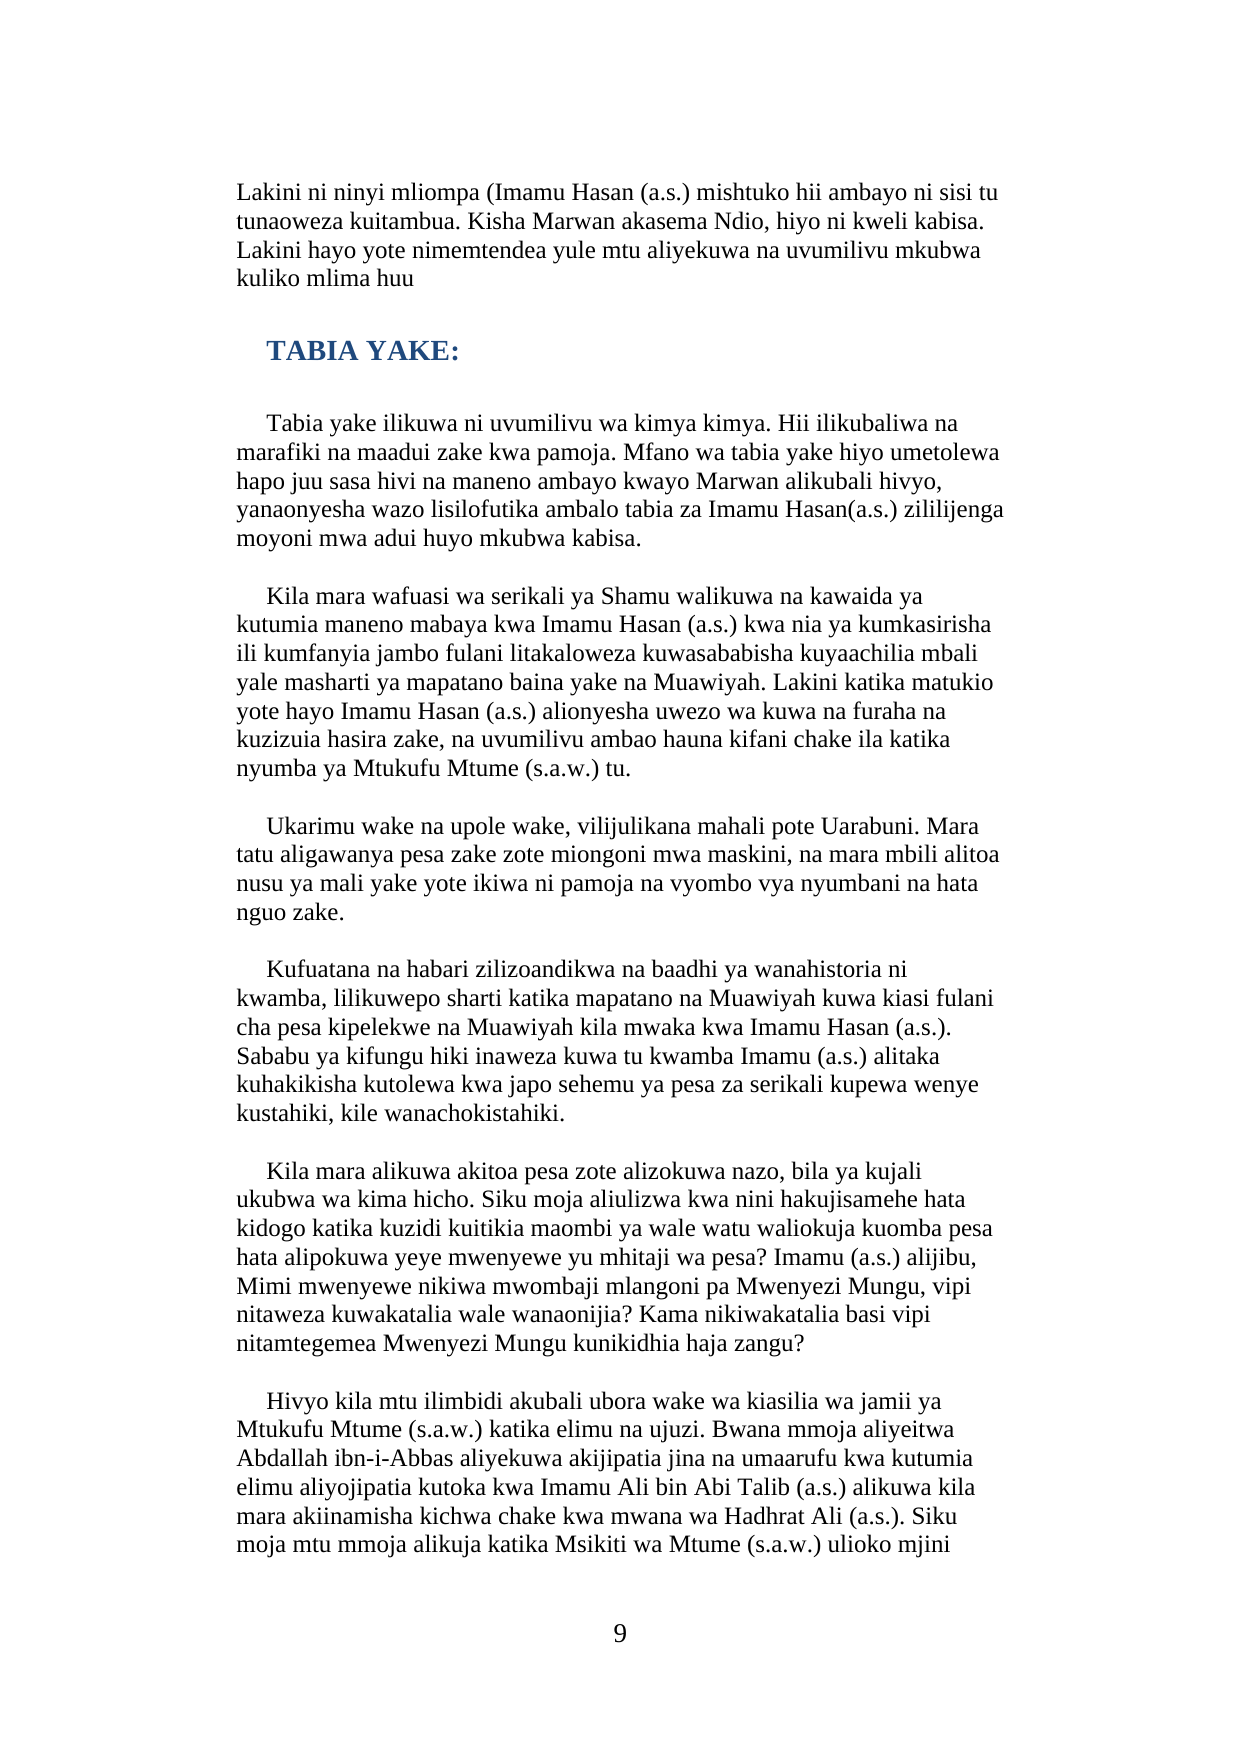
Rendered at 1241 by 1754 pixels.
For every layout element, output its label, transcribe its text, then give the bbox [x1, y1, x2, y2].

text Kila mara alikuwa akitoa pesa zote alizokuwa nazo, bila ya kujali ukubwa wa kima hicho. Siku moja aliulizwa kwa nini hakujisamehe hata kidogo katika kuzidi kuitikia maombi ya wale watu waliokuja kuomba pesa hata alipokuwa yeye mwenyewe yu mhitaji wa pesa? Imamu (a.s.) alijibu, Mimi mwenyewe nikiwa mwombaji mlangoni pa Mwenyezi Mungu, vipi nitaweza kuwakatalia wale wanaonijia? Kama nikiwakatalia basi vipi nitamtegemea Mwenyezi Mungu kunikidhia haja zangu? [236, 1156, 1004, 1357]
text Ukarimu wake na upole wake, vilijulikana mahali pote Uarabuni. Mara tatu aligawanya pesa zake zote miongoni mwa maskini, na mara mbili alitoa nusu ya mali yake yote ikiwa ni pamoja na vyombo vya nyumbani na hata nguo zake. [236, 811, 1004, 926]
text Kila mara wafuasi wa serikali ya Shamu walikuwa na kawaida ya kutumia maneno mabaya kwa Imamu Hasan (a.s.) kwa nia ya kumkasirisha ili kumfanyia jambo fulani litakaloweza kuwasababisha kuyaachilia mbali yale masharti ya mapatano baina yake na Muawiyah. Lakini katika matukio yote hayo Imamu Hasan (a.s.) alionyesha uwezo wa kuwa na furaha na kuzizuia hasira zake, na uvumilivu ambao hauna kifani chake ila katika nyumba ya Mtukufu Mtume (s.a.w.) tu. [236, 581, 1004, 782]
text Tabia yake ilikuwa ni uvumilivu wa kimya kimya. Hii ilikubaliwa na marafiki na maadui zake kwa pamoja. Mfano wa tabia yake hiyo umetolewa hapo juu sasa hivi na maneno ambayo kwayo Marwan alikubali hivyo, yanaonyesha wazo lisilofutika ambalo tabia za Imamu Hasan(a.s.) zililijenga moyoni mwa adui huyo mkubwa kabisa. [236, 408, 1004, 552]
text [236, 1386, 1004, 1558]
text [236, 177, 1004, 292]
text Kufuatana na habari zilizoandikwa na baadhi ya wanahistoria ni kwamba, lilikuwepo sharti katika mapatano na Muawiyah kuwa kiasi fulani cha pesa kipelekwe na Muawiyah kila mwaka kwa Imamu Hasan (a.s.). Sababu ya kifungu hiki inaweza kuwa tu kwamba Imamu (a.s.) alitaka kuhakikisha kutolewa kwa japo sehemu ya pesa za serikali kupewa wenye kustahiki, kile wanachokistahiki. [236, 954, 1004, 1127]
subtitle TABIA YAKE: [236, 333, 1004, 367]
